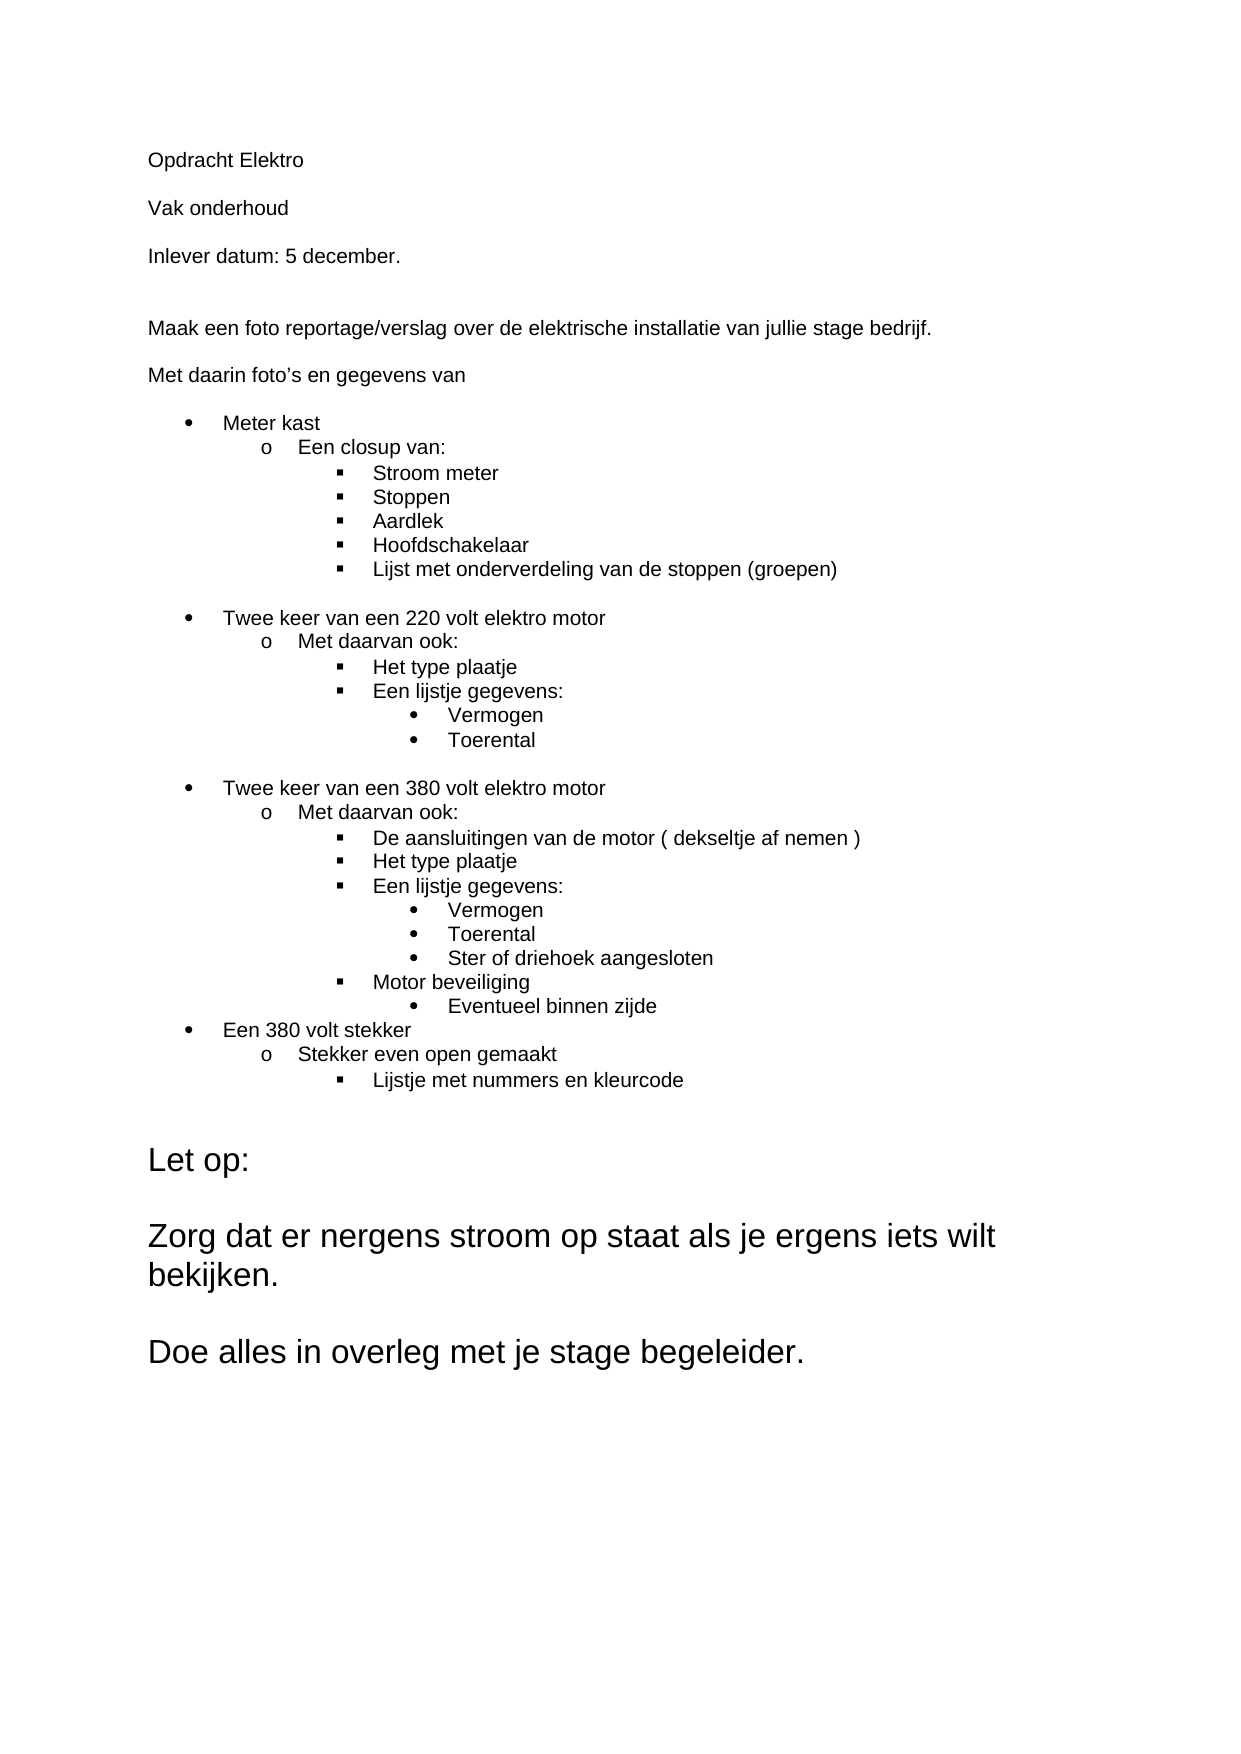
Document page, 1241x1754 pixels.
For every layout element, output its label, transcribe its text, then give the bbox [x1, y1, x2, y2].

list Toerental [410, 922, 1093, 946]
text Let op: [148, 1140, 1093, 1178]
list Het type plaatje [335, 849, 1093, 873]
list Meter kast [185, 411, 1093, 435]
list Stroom meter [335, 461, 1093, 485]
text Maak een foto reportage/verslag over de elektrische installatie van jullie stage bedrijf. [148, 315, 1093, 339]
list Toerental [410, 727, 1093, 751]
text Zorg dat er nergens stroom op staat als je ergens iets wilt bekijken. [148, 1217, 1093, 1293]
list Vermogen [410, 897, 1093, 922]
list Ster of driehoek aangesloten [410, 946, 1093, 970]
text Doe alles in overleg met je stage begeleider. [148, 1332, 1093, 1370]
list Stoppen [335, 485, 1093, 509]
list Eventueel binnen zijde [410, 994, 1093, 1018]
list Aardlek [335, 509, 1093, 533]
list De aansluitingen van de motor ( dekseltje af nemen ) [335, 825, 1093, 849]
list Met daarvan ook: [260, 799, 1093, 825]
list Een 380 volt stekker [185, 1018, 1093, 1042]
list Lijst met onderverdeling van de stoppen (groepen) [335, 557, 1093, 581]
list Lijstje met nummers en kleurcode [335, 1068, 1093, 1092]
list Stekker even open gemaakt [260, 1042, 1093, 1068]
list Een lijstje gegevens: [335, 679, 1093, 703]
list Het type plaatje [335, 655, 1093, 679]
list Motor beveiliging [335, 970, 1093, 994]
list Hoofdschakelaar [335, 533, 1093, 557]
text Vak onderhoud [148, 196, 1093, 219]
list Twee keer van een 380 volt elektro motor [185, 775, 1093, 799]
list Een lijstje gegevens: [335, 873, 1093, 897]
list Vermogen [410, 703, 1093, 727]
text Opdracht Elektro [148, 148, 1093, 172]
list Een closup van: [260, 435, 1093, 461]
list Met daarvan ook: [260, 629, 1093, 655]
text Inlever datum: 5 december. [148, 243, 1093, 267]
text Met daarin foto’s en gegevens van [148, 363, 1093, 387]
list Twee keer van een 220 volt elektro motor [185, 605, 1093, 629]
